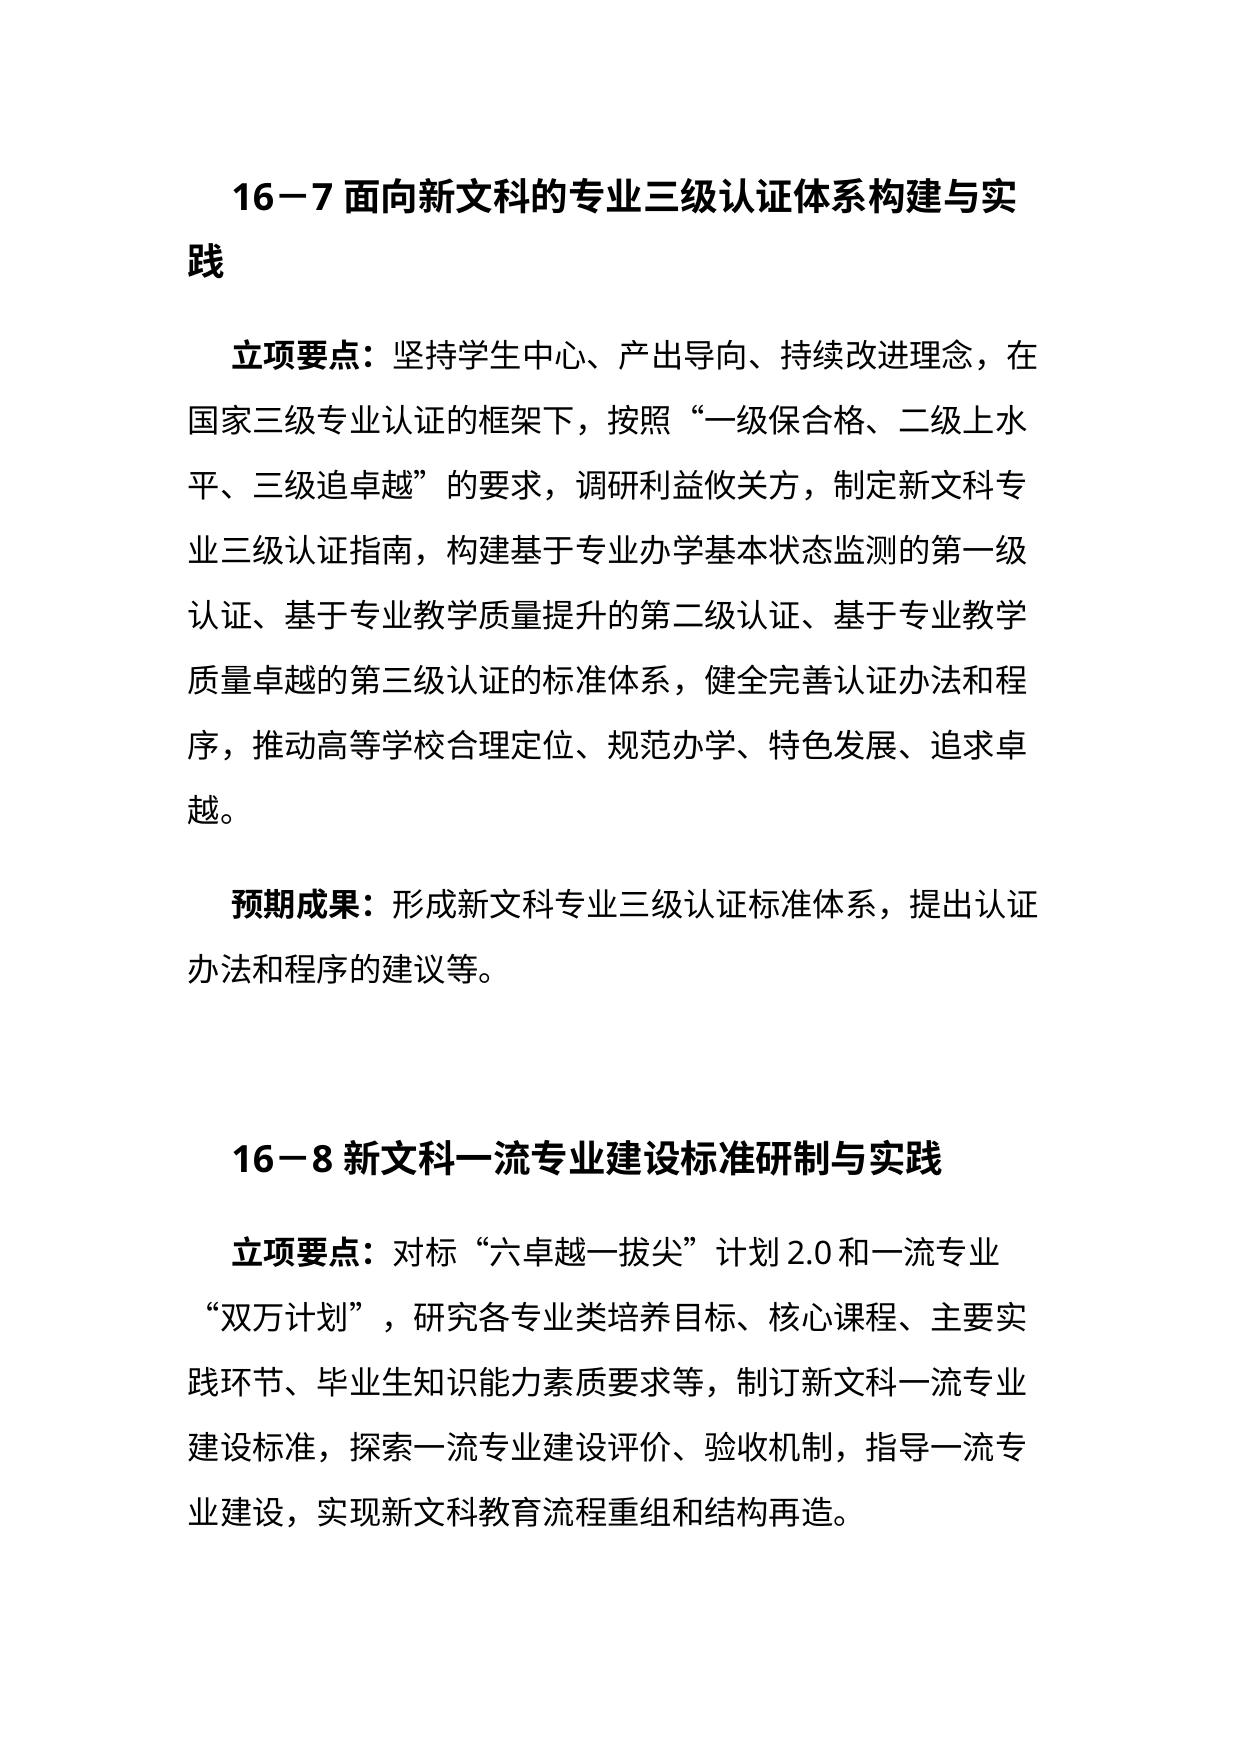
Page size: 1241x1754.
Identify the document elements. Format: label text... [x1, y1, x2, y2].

subtitle 16－8 新文科一流专业建设标准研制与实践 [187, 1124, 1053, 1189]
text 预期成果：形成新文科专业三级认证标准体系，提出认证办法和程序的建议等。 [187, 870, 1053, 1000]
text 立项要点：坚持学生中心、产出导向、持续改进理念，在国家三级专业认证的框架下，按照“一级保合格、二级上水平、三级追卓越”的要求，调研利益攸关方，制定新文科专业三级认证指南，构建基于专业办学基本状态监测的第一级认证、基于专业教学质量提升的第二级认证、基于专业教学质量卓越的第三级认证的标准体系，健全完善认证办法和程序，推动高等学校合理定位、规范办学、特色发展、追求卓越。 [187, 321, 1053, 841]
subtitle 16－7 面向新文科的专业三级认证体系构建与实践 [187, 162, 1053, 292]
text 立项要点：对标“六卓越一拔尖”计划2.0和一流专业“双万计划”，研究各专业类培养目标、核心课程、主要实践环节、毕业生知识能力素质要求等，制订新文科一流专业建设标准，探索一流专业建设评价、验收机制，指导一流专业建设，实现新文科教育流程重组和结构再造。 [187, 1218, 1053, 1543]
